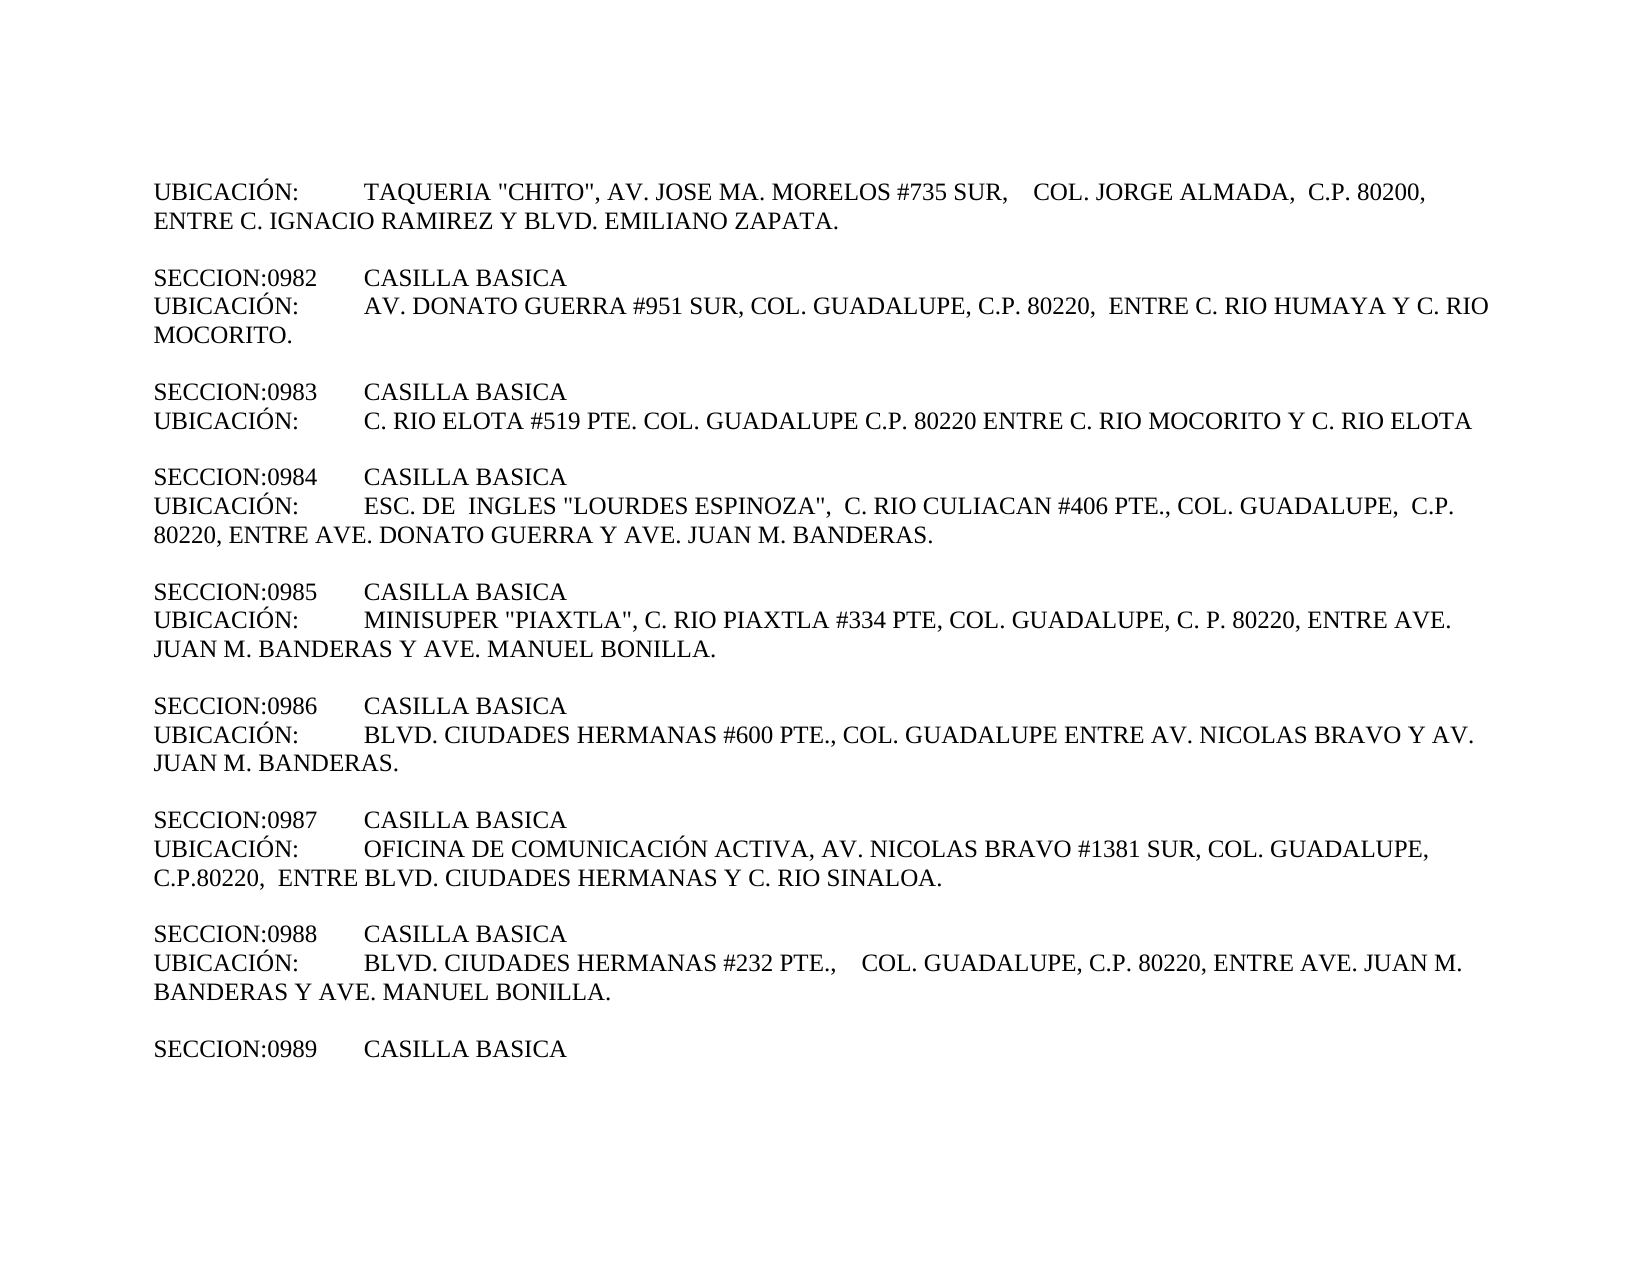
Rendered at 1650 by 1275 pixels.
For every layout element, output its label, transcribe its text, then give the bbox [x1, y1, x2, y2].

text UBICACIÓN: BLVD. CIUDADES HERMANAS #232 PTE., COL. GUADALUPE, C.P. 80220, ENTRE AVE. JUAN M. BANDERAS Y AVE. MANUEL BONILLA. [153, 948, 1502, 1006]
text UBICACIÓN: MINISUPER "PIAXTLA", C. RIO PIAXTLA #334 PTE, COL. GUADALUPE, C. P. 80220, ENTRE AVE. JUAN M. BANDERAS Y AVE. MANUEL BONILLA. [153, 606, 1502, 663]
text SECCION:0983 CASILLA BASICA [153, 377, 1502, 406]
text SECCION:0986 CASILLA BASICA [153, 691, 1502, 720]
text SECCION:0987 CASILLA BASICA [153, 805, 1502, 834]
text UBICACIÓN: AV. DONATO GUERRA #951 SUR, COL. GUADALUPE, C.P. 80220, ENTRE C. RIO HUMAYA Y C. RIO MOCORITO. [153, 291, 1502, 349]
text UBICACIÓN: ESC. DE INGLES "LOURDES ESPINOZA", C. RIO CULIACAN #406 PTE., COL. GUADALUPE, C.P. 80220, ENTRE AVE. DONATO GUERRA Y AVE. JUAN M. BANDERAS. [153, 491, 1502, 549]
text SECCION:0984 CASILLA BASICA [153, 462, 1502, 491]
text UBICACIÓN: C. RIO ELOTA #519 PTE. COL. GUADALUPE C.P. 80220 ENTRE C. RIO MOCORITO Y C. RIO ELOTA [153, 406, 1502, 434]
text UBICACIÓN: TAQUERIA "CHITO", AV. JOSE MA. MORELOS #735 SUR, COL. JORGE ALMADA, C.P. 80200, ENTRE C. IGNACIO RAMIREZ Y BLVD. EMILIANO ZAPATA. [153, 177, 1502, 235]
text SECCION:0985 CASILLA BASICA [153, 577, 1502, 606]
text UBICACIÓN: BLVD. CIUDADES HERMANAS #600 PTE., COL. GUADALUPE ENTRE AV. NICOLAS BRAVO Y AV. JUAN M. BANDERAS. [153, 720, 1502, 777]
text UBICACIÓN: OFICINA DE COMUNICACIÓN ACTIVA, AV. NICOLAS BRAVO #1381 SUR, COL. GUADALUPE, C.P.80220, ENTRE BLVD. CIUDADES HERMANAS Y C. RIO SINALOA. [153, 834, 1502, 892]
text SECCION:0988 CASILLA BASICA [153, 919, 1502, 948]
text SECCION:0989 CASILLA BASICA [153, 1034, 1502, 1063]
text SECCION:0982 CASILLA BASICA [153, 263, 1502, 291]
